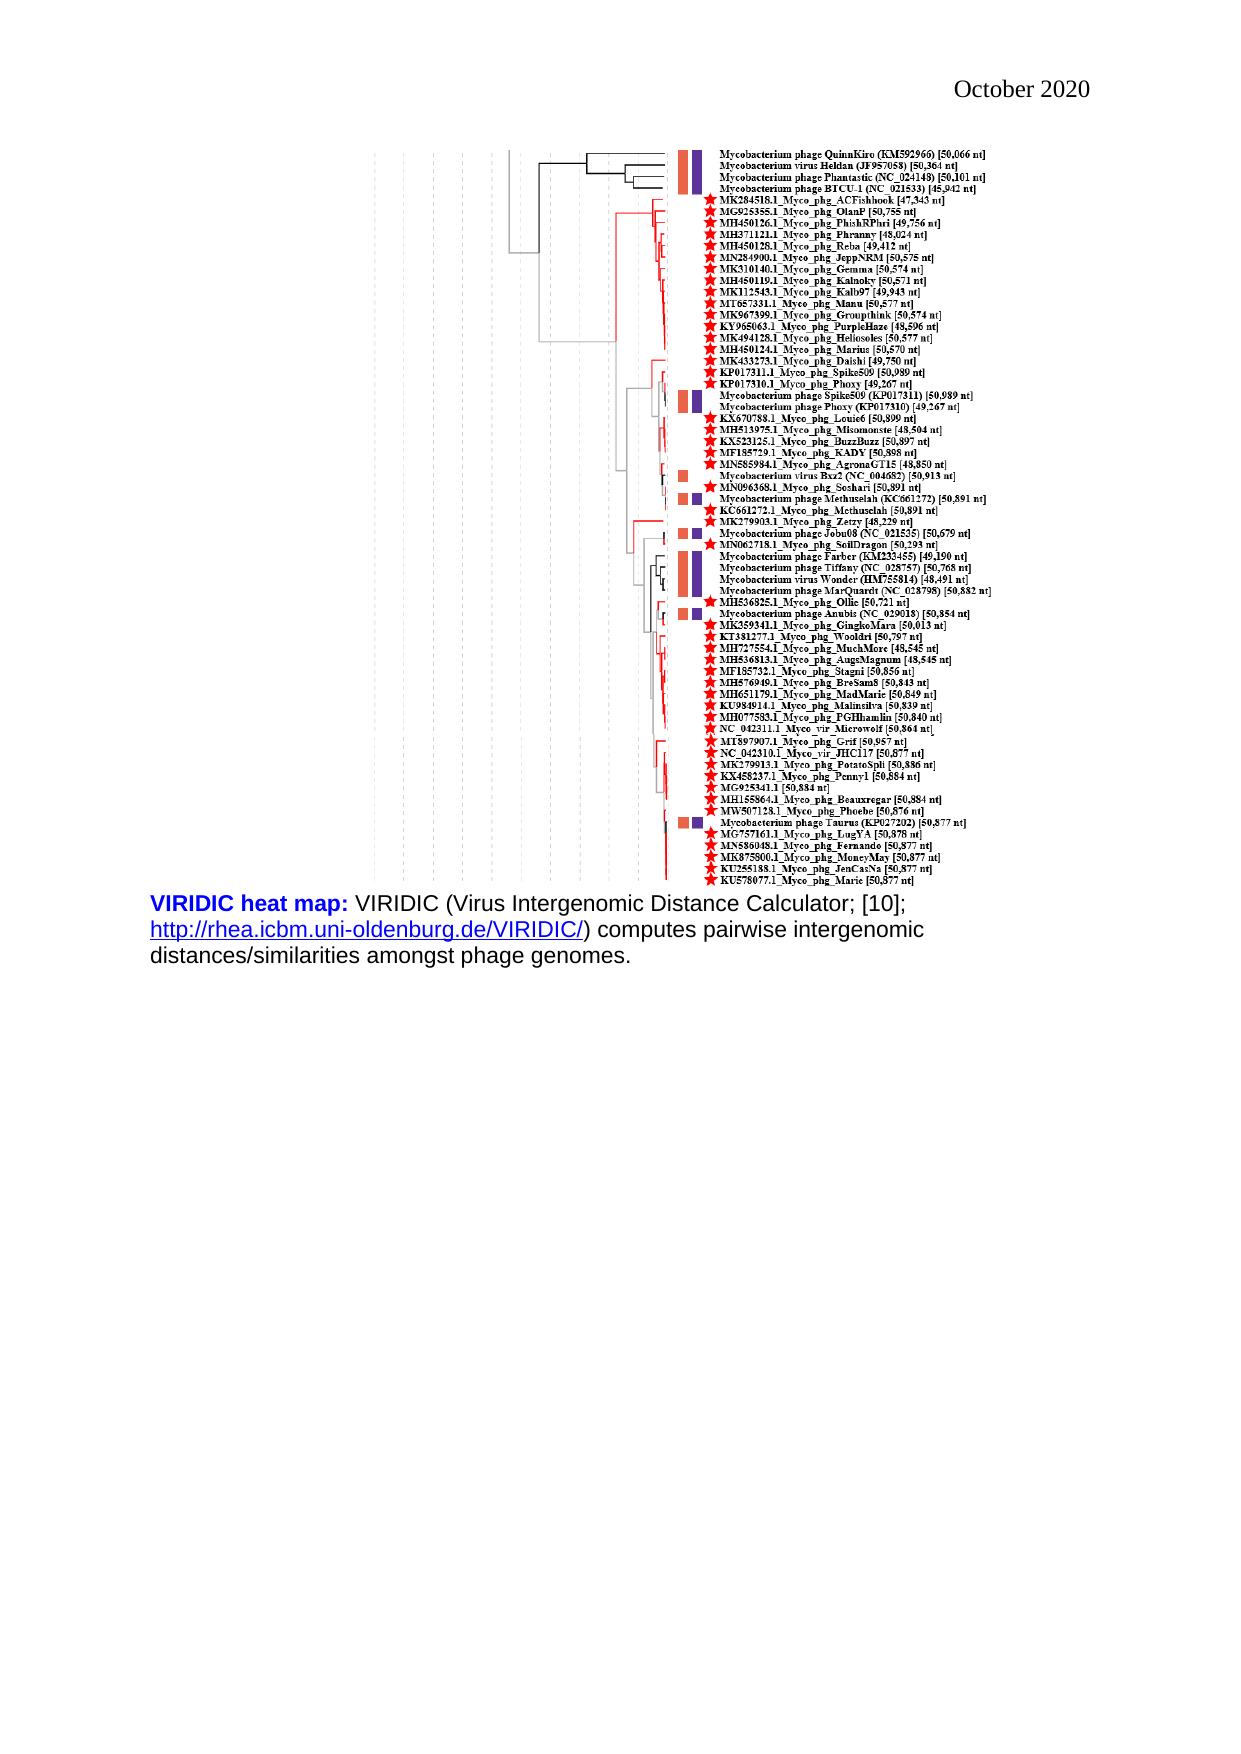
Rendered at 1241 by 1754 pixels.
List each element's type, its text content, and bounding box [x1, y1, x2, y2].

text VIRIDIC heat map: VIRIDIC (Virus Intergenomic Distance Calculator; [10]; http://rhea.icbm.uni-oldenburg.de/VIRIDIC/) computes pairwise intergenomic distances/similarities amongst phage genomes. [150, 890, 1090, 968]
picture [150, 150, 1090, 890]
